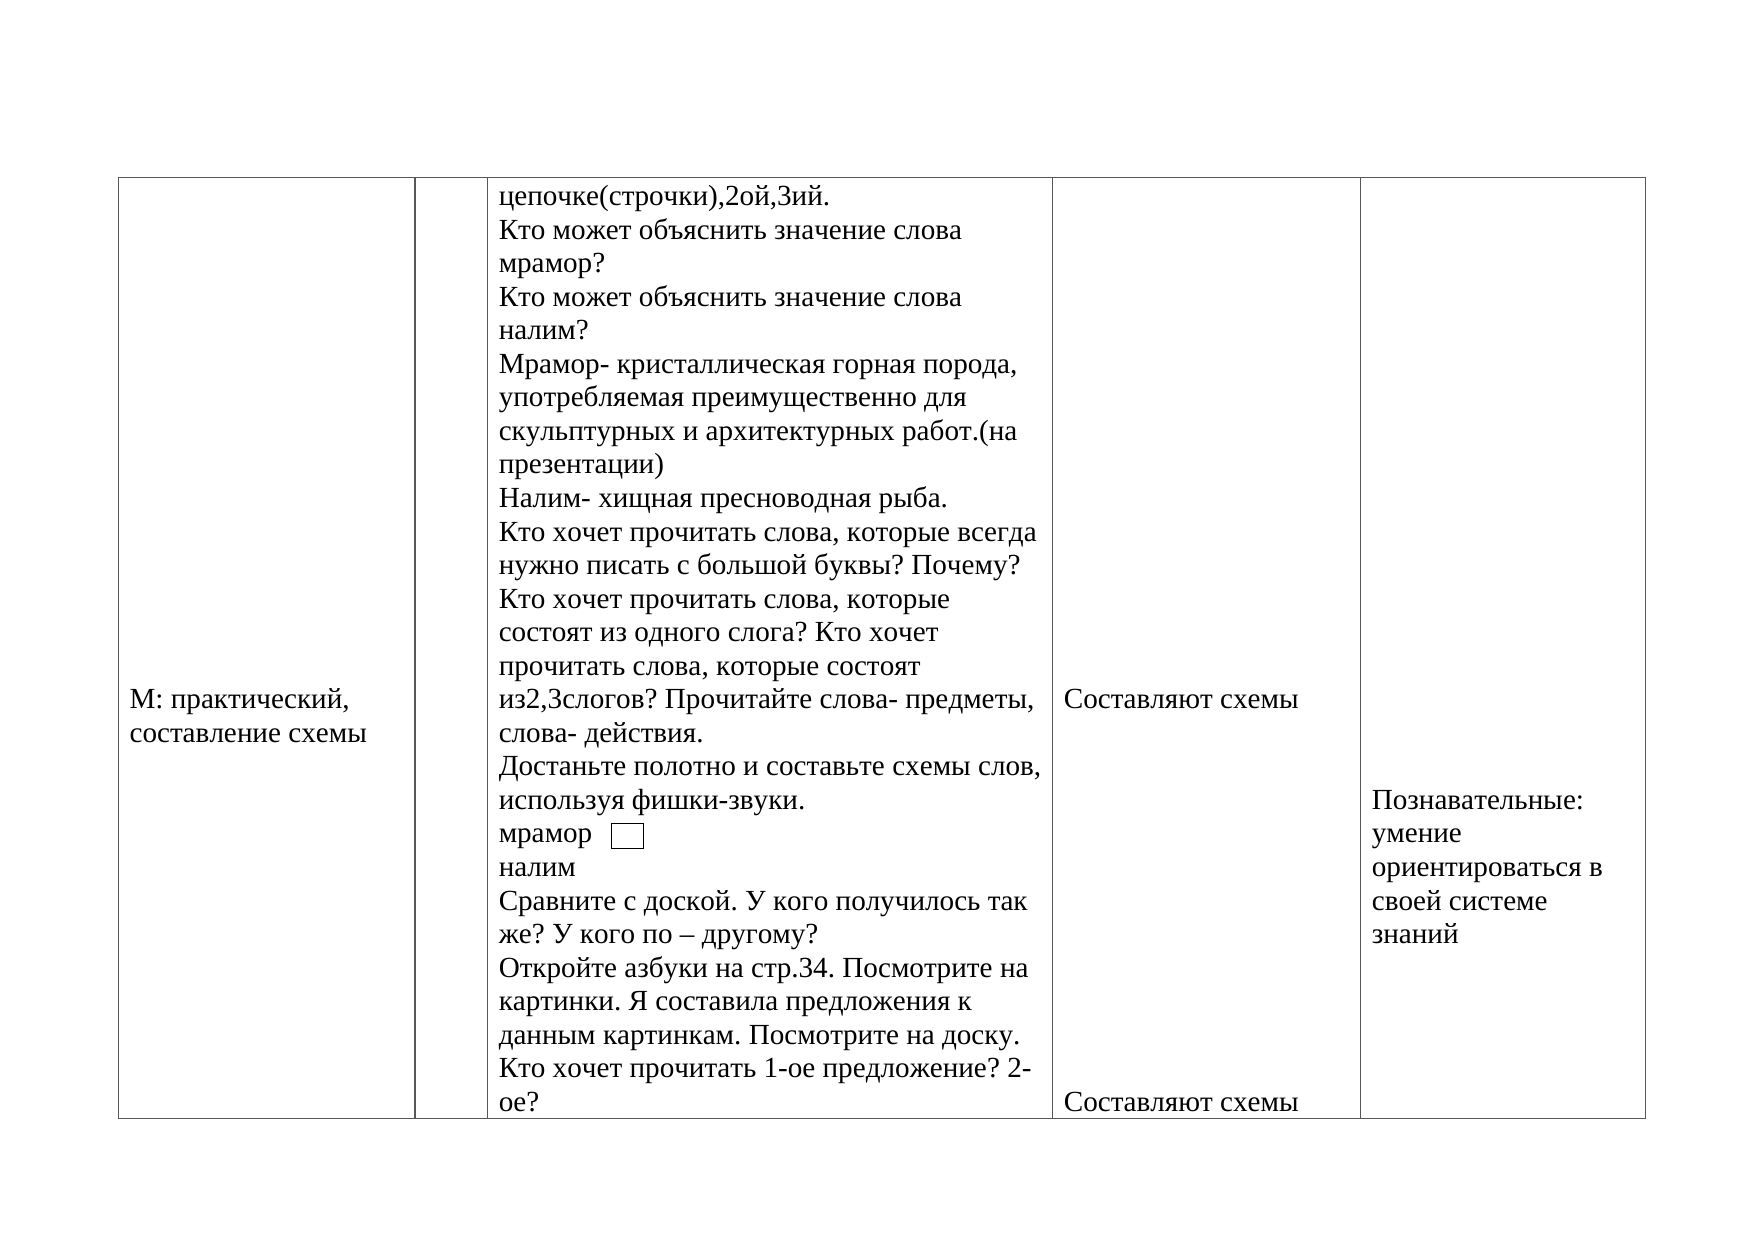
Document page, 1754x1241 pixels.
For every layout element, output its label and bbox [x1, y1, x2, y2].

table_cell [488, 178, 1052, 1117]
table_cell [119, 178, 414, 1117]
table_cell [416, 178, 487, 1117]
table_cell [1361, 178, 1645, 1117]
table_cell [1053, 178, 1360, 1117]
